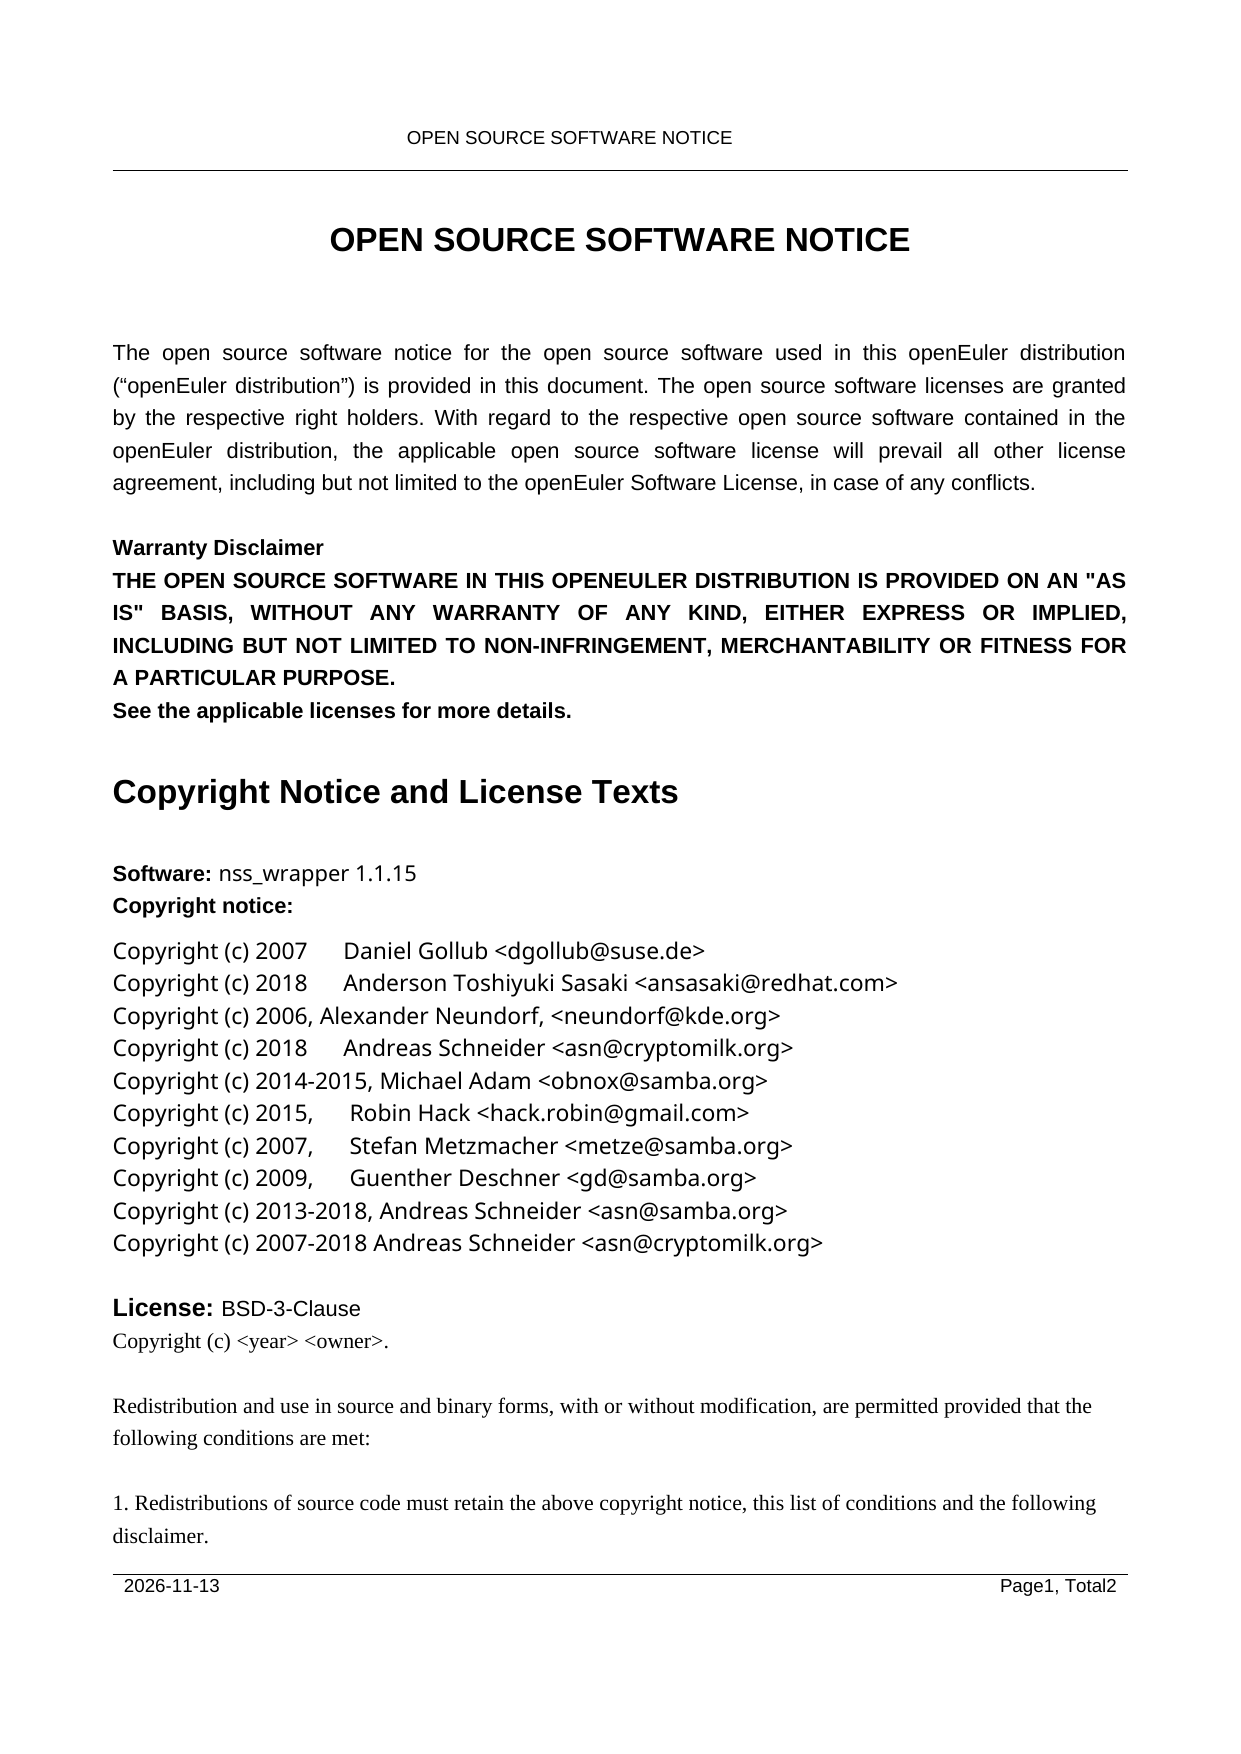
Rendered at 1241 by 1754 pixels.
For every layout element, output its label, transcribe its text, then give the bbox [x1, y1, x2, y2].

text Copyright Notice and License Texts [112, 759, 1128, 824]
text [112, 1324, 1128, 1551]
text THE OPEN SOURCE SOFTWARE IN THIS OPENEULER DISTRIBUTION IS PROVIDED ON AN "AS IS" BASIS, WITHOUT ANY WARRANTY OF ANY KIND, EITHER EXPRESS OR IMPLIED, INCLUDING BUT NOT LIMITED TO NON-INFRINGEMENT, MERCHANTABILITY OR FITNESS FOR A PARTICULAR PURPOSE. See the applicable licenses for more details. [112, 564, 1128, 726]
text Copyright (c) 2007 Daniel Gollub <dgollub@suse.de> Copyright (c) 2018 Anderson Toshiyuki Sasaki <ansasaki@redhat.com> Copyright (c) 2006, Alexander Neundorf, <neundorf@kde.org> Copyright (c) 2018 Andreas Schneider <asn@cryptomilk.org> Copyright (c) 2014-2015, Michael Adam <obnox@samba.org> Copyright (c) 2015, Robin Hack <hack.robin@gmail.com> Copyright (c) 2007, Stefan Metzmacher <metze@samba.org> Copyright (c) 2009, Guenther Deschner <gd@samba.org> Copyright (c) 2013-2018, Andreas Schneider <asn@samba.org> Copyright (c) 2007-2018 Andreas Schneider <asn@cryptomilk.org> [112, 934, 1128, 1291]
text License: BSD-3-Clause [112, 1291, 1128, 1324]
text OPEN SOURCE SOFTWARE NOTICE [112, 206, 1128, 271]
text Warranty Disclaimer [112, 531, 1128, 564]
text Copyright notice: [112, 889, 1128, 921]
title Software: nss_wrapper 1.1.15 [112, 856, 1128, 889]
text The open source software notice for the open source software used in this openEuler distribution (“openEuler distribution”) is provided in this document. The open source software licenses are granted by the respective right holders. With regard to the respective open source software contained in the openEuler distribution, the applicable open source software license will prevail all other license agreement, including but not limited to the openEuler Software License, in case of any conflicts. [112, 336, 1128, 499]
